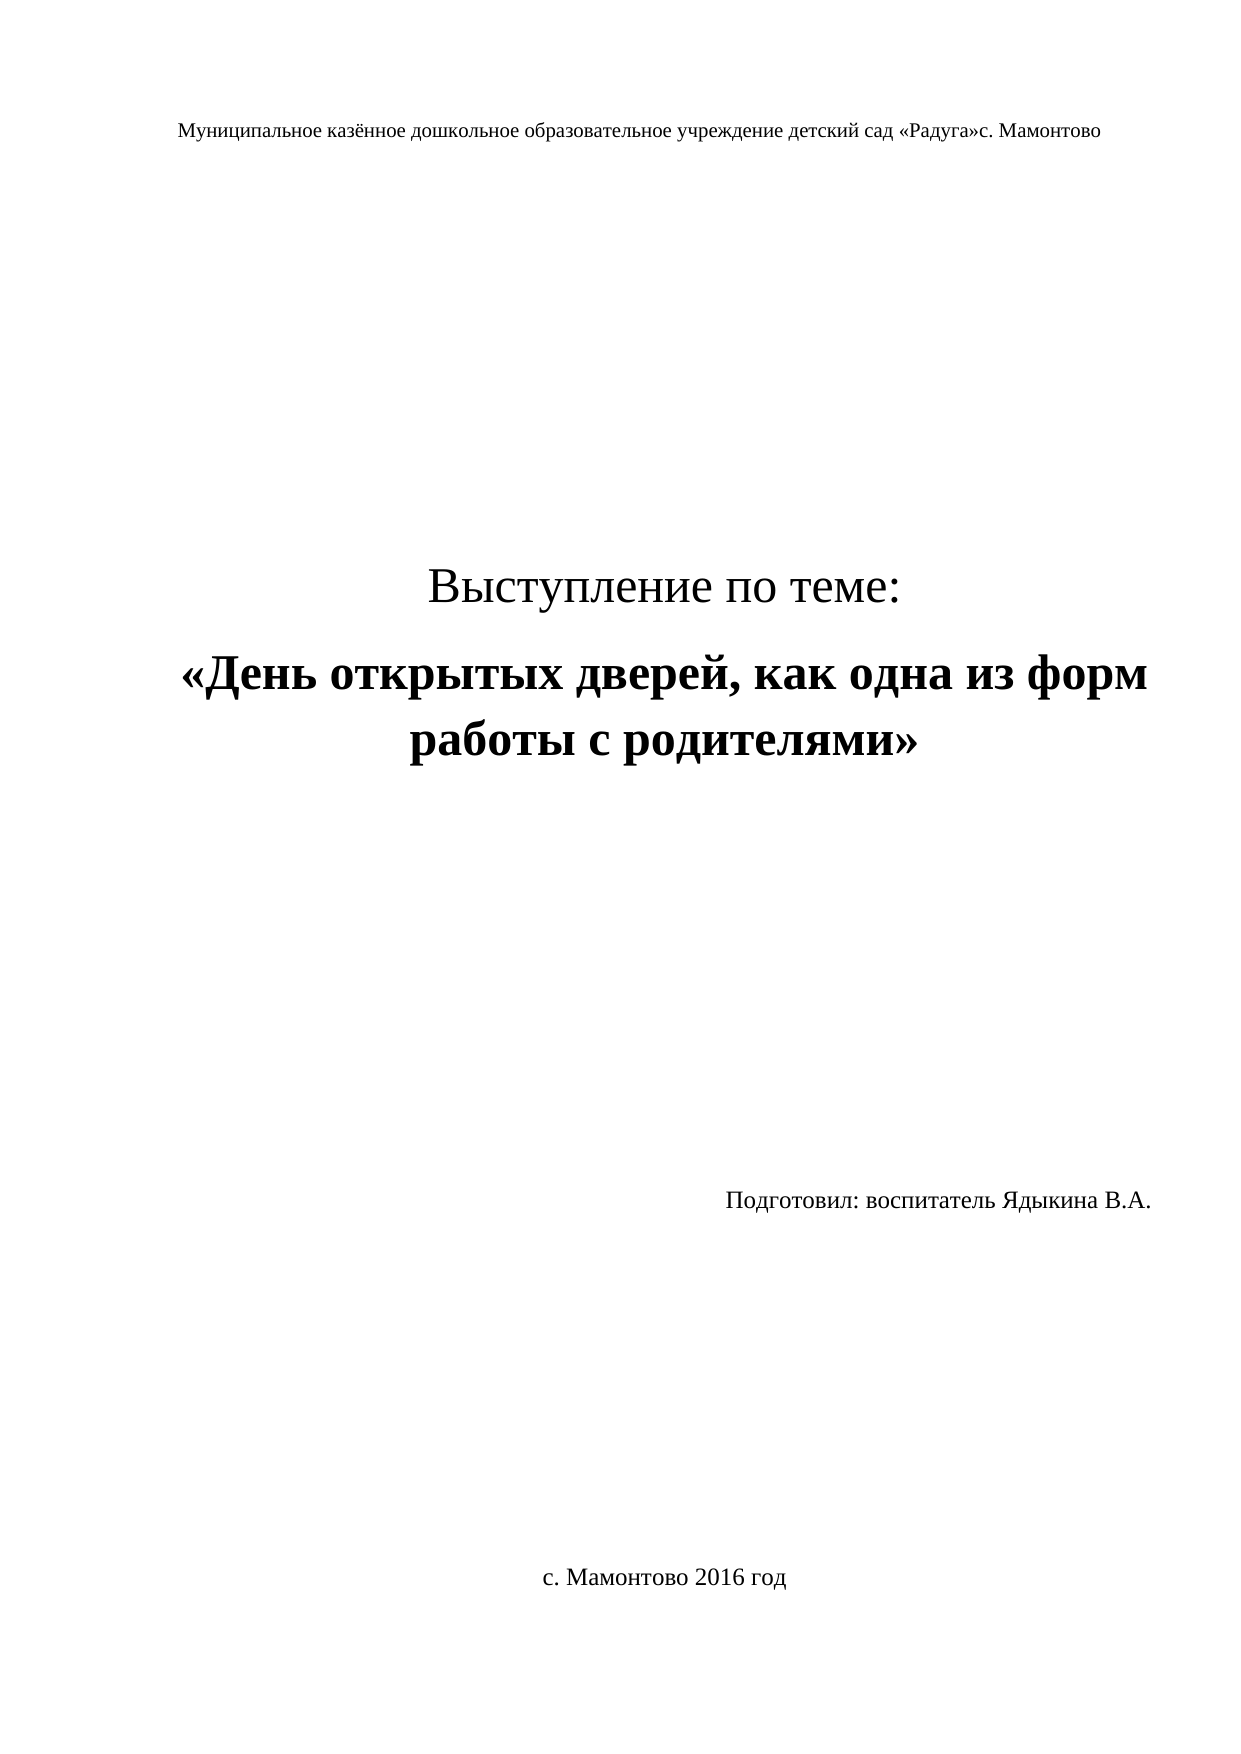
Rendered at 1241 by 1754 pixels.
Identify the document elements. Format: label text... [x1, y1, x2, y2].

text Выступление по теме: [177, 556, 1152, 613]
text «День открытых дверей, как одна из форм работы с родителями» [177, 643, 1152, 766]
text Подготовил: воспитатель Ядыкина В.А. [177, 1185, 1152, 1214]
text с. Мамонтово 2016 год [177, 1562, 1152, 1591]
text Муниципальное казённое дошкольное образовательное учреждение детский сад «Радуга»с. Мамонтово [177, 118, 1152, 142]
